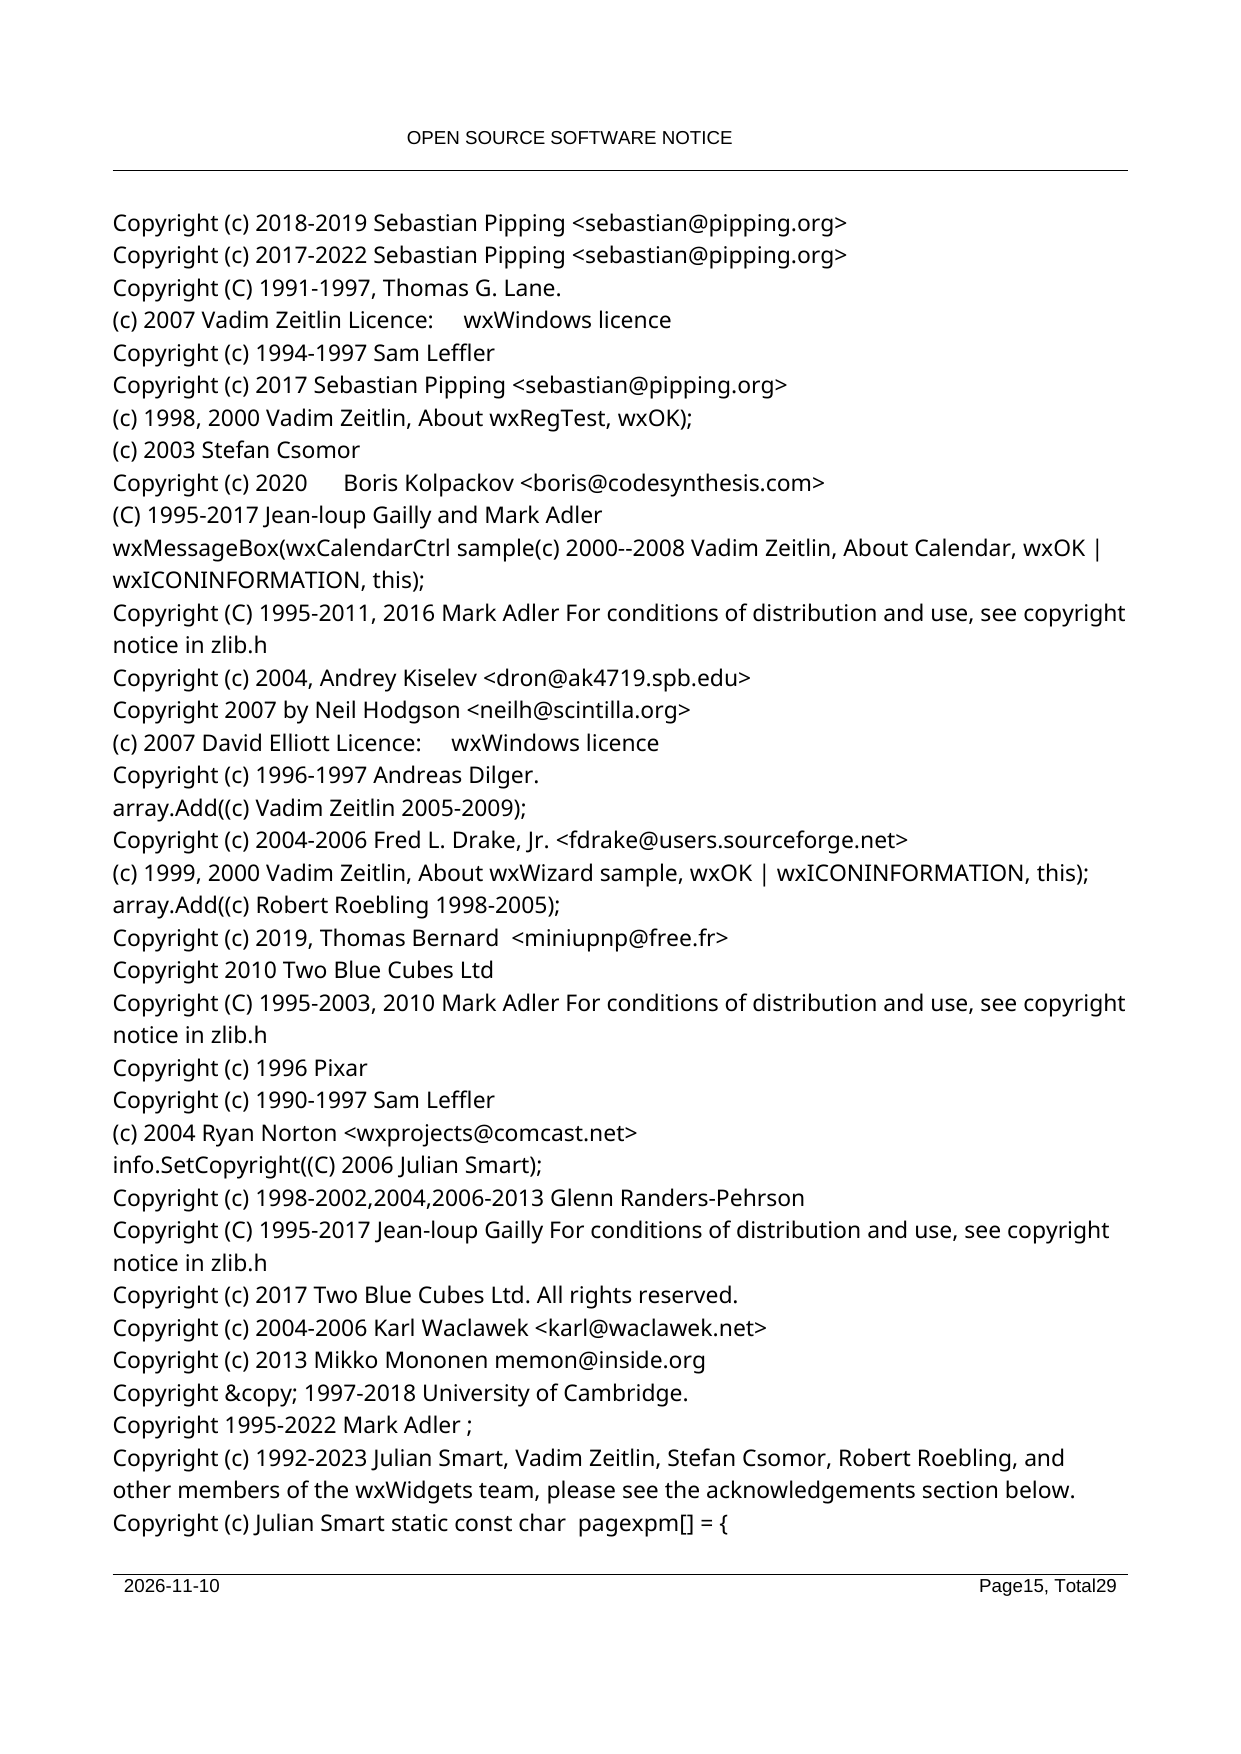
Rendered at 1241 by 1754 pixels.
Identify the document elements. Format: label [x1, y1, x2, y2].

text [112, 206, 1128, 1571]
